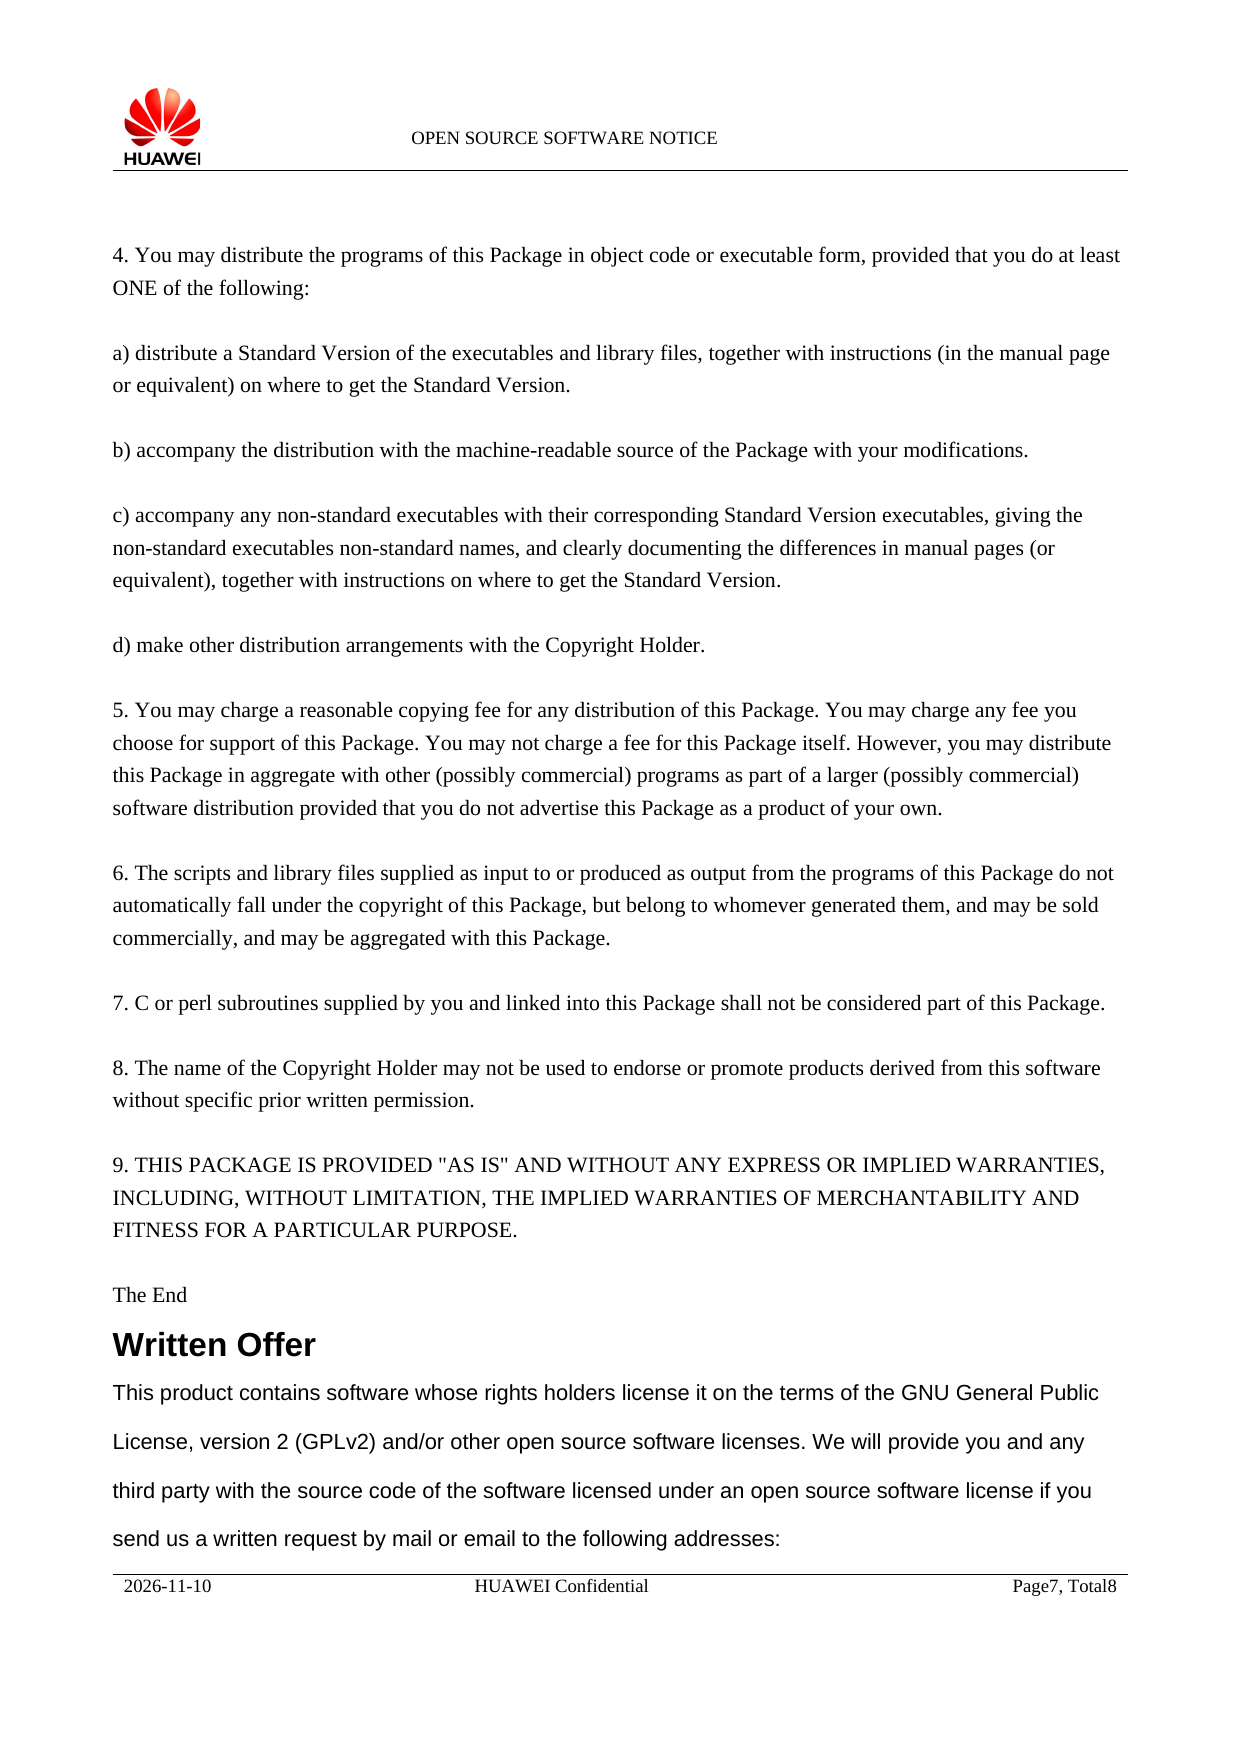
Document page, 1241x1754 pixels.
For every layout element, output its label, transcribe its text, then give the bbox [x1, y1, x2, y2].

text This product contains software whose rights holders license it on the terms of the GNU General Public License, version 2 (GPLv2) and/or other open source software licenses. We will provide you and any third party with the source code of the software licensed under an open source software license if you send us a written request by mail or email to the following addresses: [112, 1376, 1128, 1555]
text Written Offer [112, 1311, 1128, 1376]
picture [124, 88, 201, 165]
